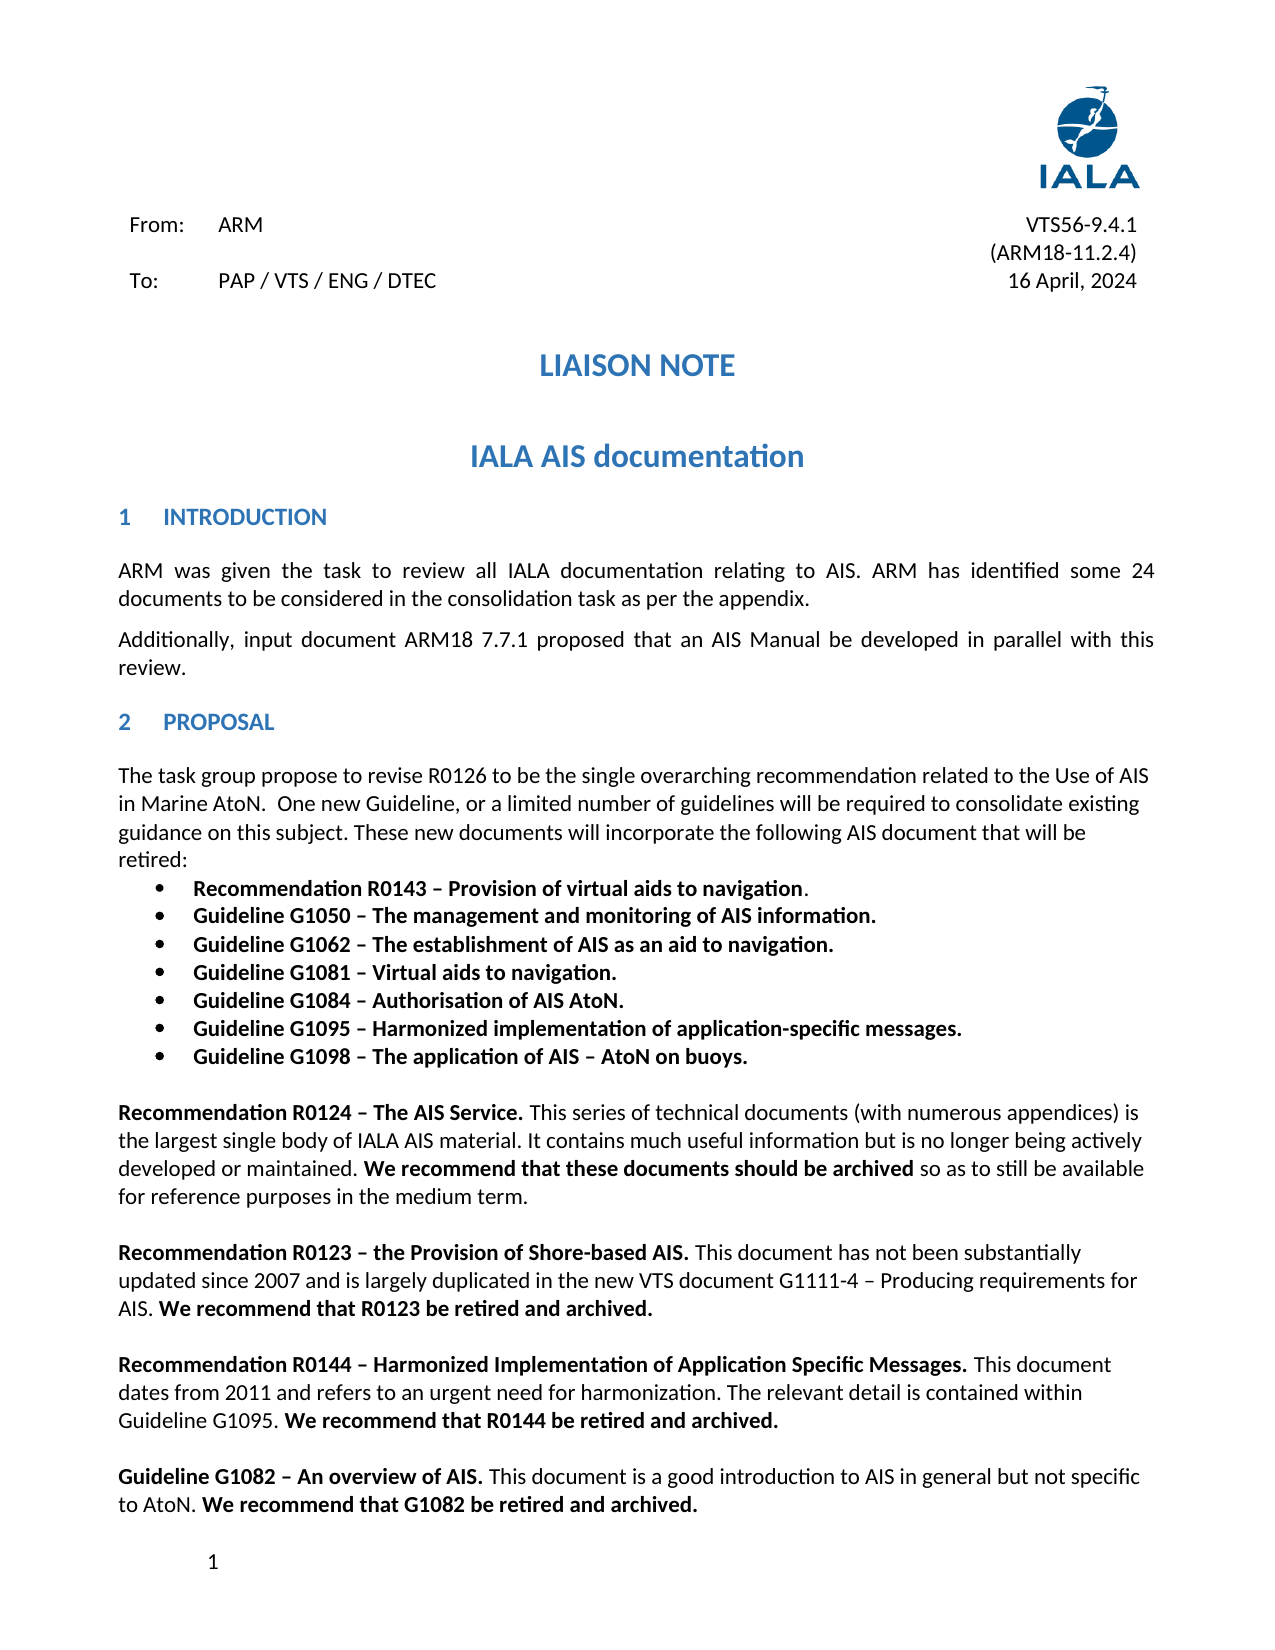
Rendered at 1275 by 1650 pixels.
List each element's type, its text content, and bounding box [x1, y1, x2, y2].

title LIAISON NOTE [118, 344, 1157, 385]
text Guideline G1082 – An overview of AIS. This document is a good introduction to AIS in general but not specific to AtoN. We recommend that G1082 be retired and archived. [118, 1462, 1157, 1518]
list Guideline G1050 – The management and monitoring of AIS information. [156, 902, 1157, 930]
subtitle INTRODUCTION [118, 501, 1157, 531]
text Recommendation R0144 – Harmonized Implementation of Application Specific Messages. This document dates from 2011 and refers to an urgent need for harmonization. The relevant detail is contained within Guideline G1095. We recommend that R0144 be retired and archived. [118, 1350, 1157, 1434]
table_header VTS56-9.4.1 (ARM18-11.2.4) [579, 210, 1148, 266]
subtitle PROPOSAL [118, 706, 1157, 737]
list Guideline G1084 – Authorisation of AIS AtoN. [156, 986, 1157, 1014]
table_header From: ARM [118, 210, 579, 266]
list Guideline G1062 – The establishment of AIS as an aid to navigation. [156, 930, 1157, 958]
list Guideline G1095 – Harmonized implementation of application-specific messages. [156, 1014, 1157, 1042]
text Recommendation R0123 – the Provision of Shore-based AIS. This document has not been substantially updated since 2007 and is largely duplicated in the new VTS document G1111-4 – Producing requirements for AIS. We recommend that R0123 be retired and archived. [118, 1238, 1157, 1322]
text Additionally, input document ARM18 7.7.1 proposed that an AIS Manual be developed in parallel with this review. [118, 625, 1157, 681]
text ARM was given the task to review all IALA documentation relating to AIS. ARM has identified some 24 documents to be considered in the consolidation task as per the appendix. [118, 556, 1157, 612]
text The task group propose to revise R0126 to be the single overarching recommendation related to the Use of AIS in Marine AtoN. One new Guideline, or a limited number of guidelines will be required to consolidate existing guidance on this subject. These new documents will incorporate the following AIS document that will be retired: [118, 762, 1157, 874]
text Recommendation R0124 – The AIS Service. This series of technical documents (with numerous appendices) is the largest single body of IALA AIS material. It contains much useful information but is no longer being actively developed or maintained. We recommend that these documents should be archived so as to still be available for reference purposes in the medium term. [118, 1098, 1157, 1210]
title IALA AIS documentation [118, 435, 1157, 476]
list Guideline G1081 – Virtual aids to navigation. [156, 958, 1157, 986]
list Guideline G1098 – The application of AIS – AtoN on buoys. [156, 1042, 1157, 1070]
list Recommendation R0143 – Provision of virtual aids to navigation. [156, 874, 1157, 902]
picture [1017, 75, 1157, 211]
table_cell 16 April, 2024 [579, 266, 1148, 294]
table_cell To: PAP / VTS / ENG / DTEC [118, 266, 579, 294]
